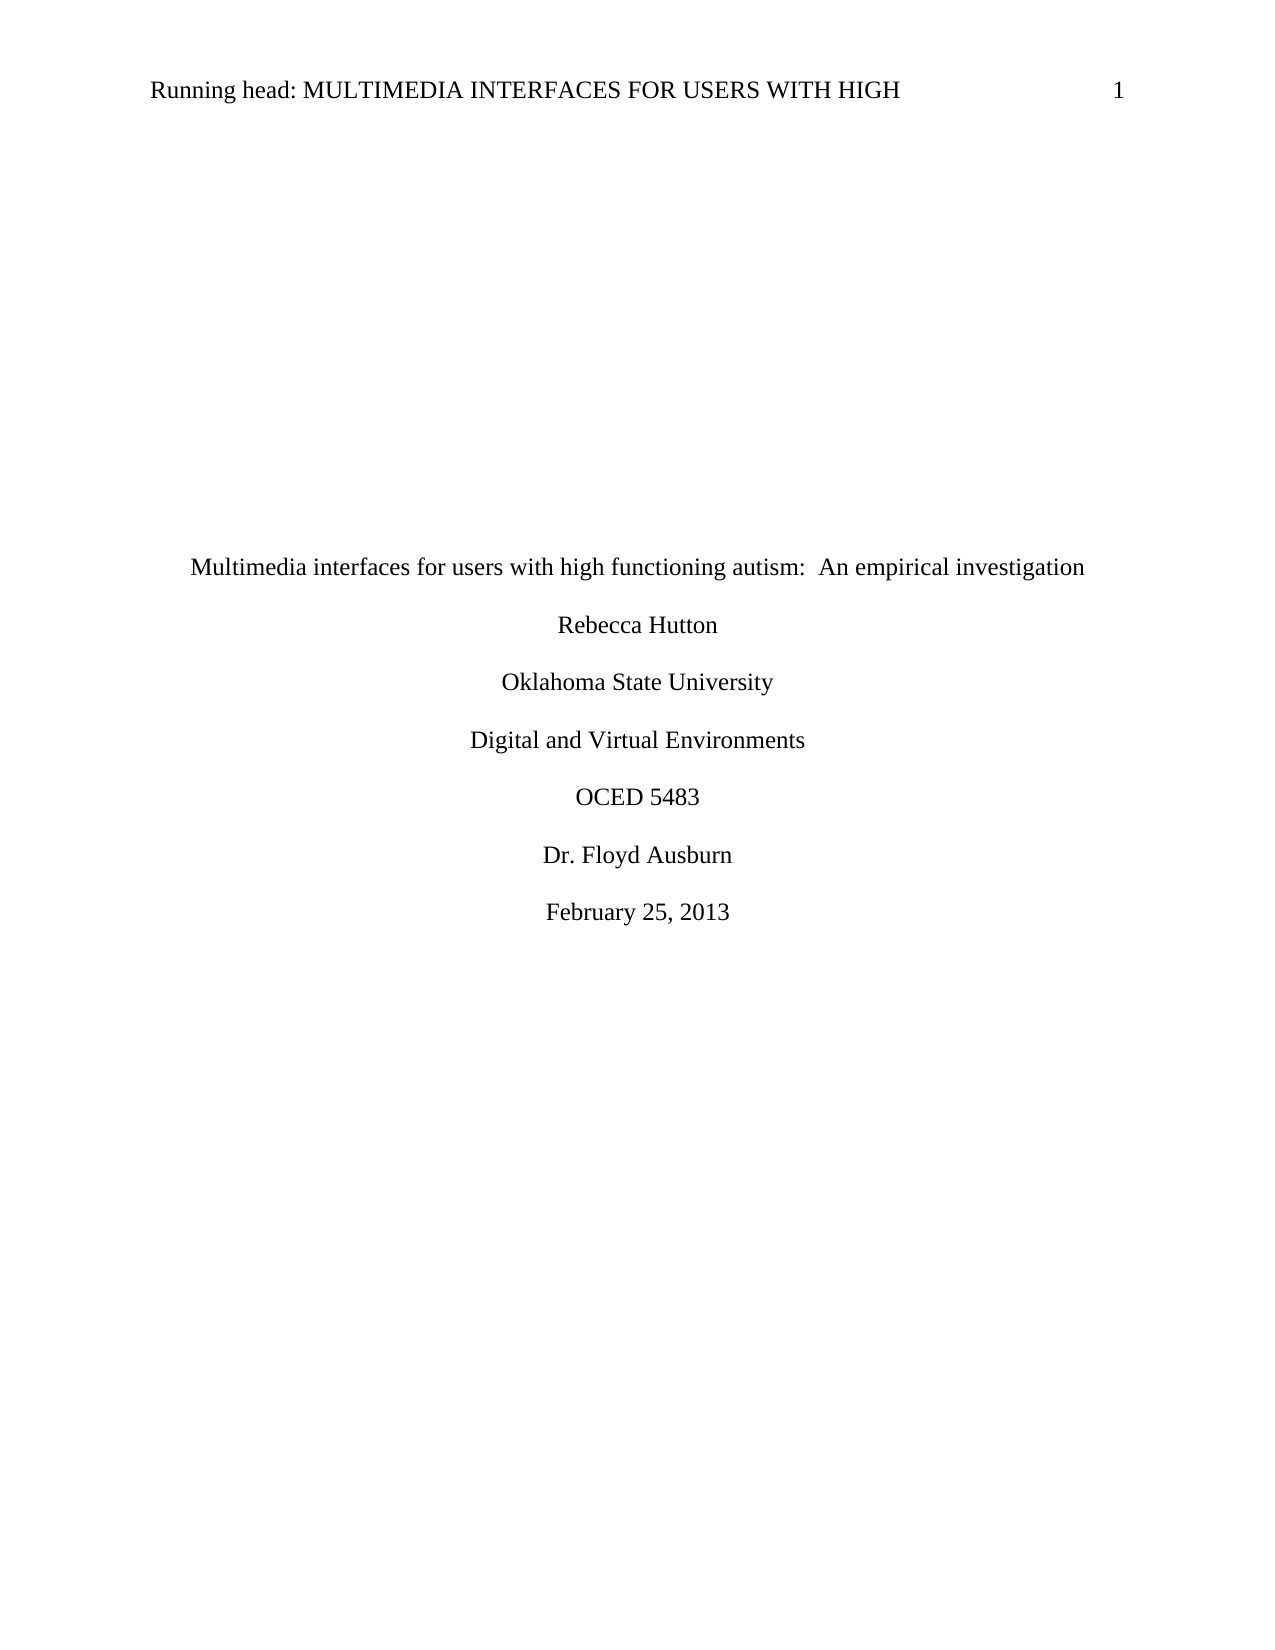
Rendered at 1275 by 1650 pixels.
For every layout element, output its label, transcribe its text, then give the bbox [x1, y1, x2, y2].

subtitle OCED 5483 [150, 782, 1125, 811]
subtitle Rebecca Hutton [150, 610, 1125, 639]
subtitle Dr. Floyd Ausburn [150, 840, 1125, 869]
subtitle Multimedia interfaces for users with high functioning autism: An empirical investigation [150, 552, 1125, 581]
subtitle February 25, 2013 [150, 897, 1125, 926]
subtitle Oklahoma State University [150, 667, 1125, 696]
subtitle Digital and Virtual Environments [150, 725, 1125, 754]
